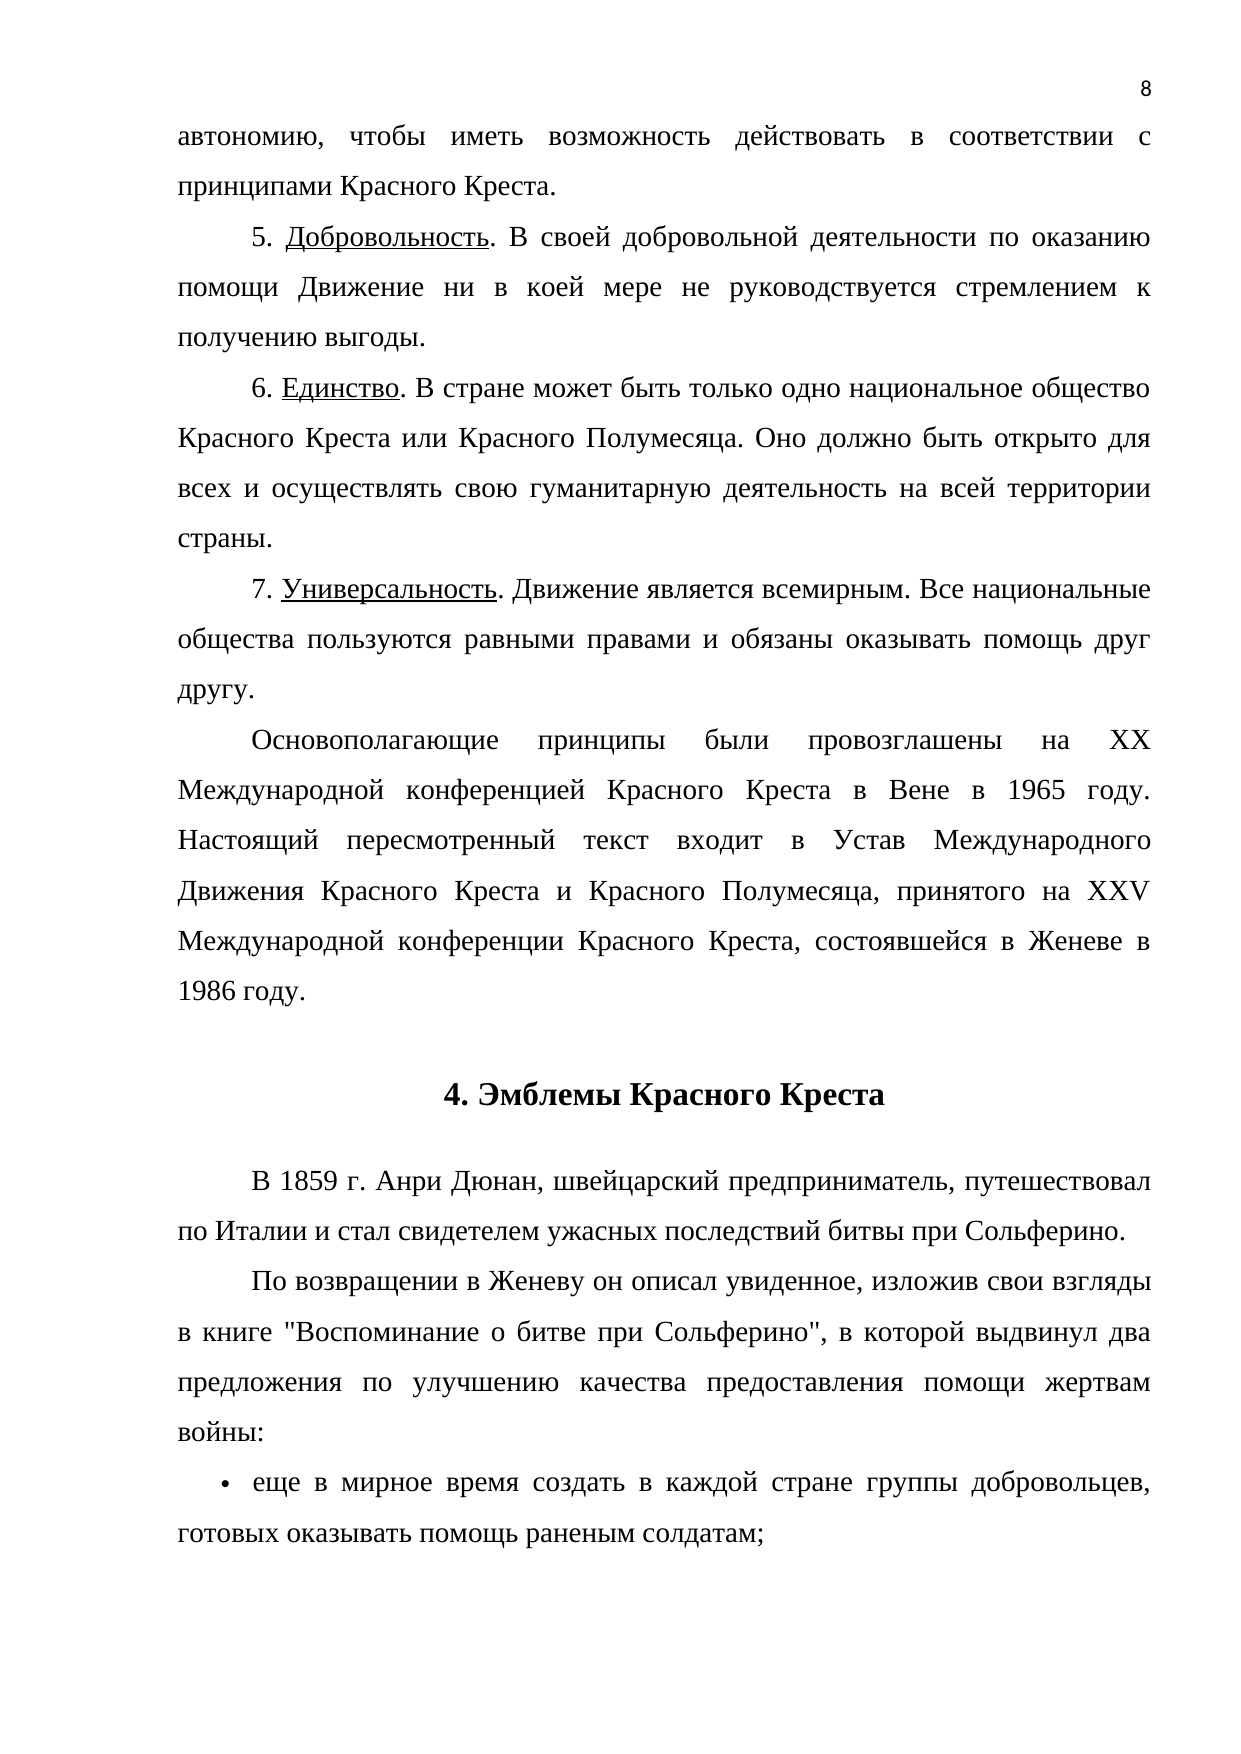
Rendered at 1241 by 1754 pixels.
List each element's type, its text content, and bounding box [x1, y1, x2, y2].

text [177, 118, 1152, 202]
text 5. Добровольность. В своей добровольной деятельности по оказанию помощи Движение ни в коей мере не руководствуется стремлением к получению выгоды. [177, 219, 1152, 353]
text 6. Единство. В стране может быть только одно национальное общество Красного Креста или Красного Полумесяца. Оно должно быть открыто для всех и осуществлять свою гуманитарную деятельность на всей территории страны. [177, 370, 1152, 554]
text 4. Эмблемы Красного Креста [177, 1074, 1152, 1112]
text Основополагающие принципы были провозглашены на ХХ Международной конференцией Красного Креста в Вене в 1965 году. Настоящий пересмотренный текст входит в Устав Международного Движения Красного Креста и Красного Полумесяца, принятого на XXV Международной конференции Красного Креста, состоявшейся в Женеве в 1986 году. [177, 722, 1152, 1007]
text В 1859 г. Анри Дюнан, швейцарский предприниматель, путешествовал по Италии и стал свидетелем ужасных последствий битвы при Сольферино. [177, 1163, 1152, 1247]
text 7. Универсальность. Движение является всемирным. Все национальные общества пользуются равными правами и обязаны оказывать помощь друг другу. [177, 571, 1152, 705]
text По возвращении в Женеву он описал увиденное, изложив свои взгляды в книге "Воспоминание о битве при Сольферино", в которой выдвинул два предложения по улучшению качества предоставления помощи жертвам войны: [177, 1263, 1152, 1448]
list еще в мирное время создать в каждой стране группы добровольцев, готовых оказывать помощь раненым солдатам; [177, 1464, 1152, 1548]
